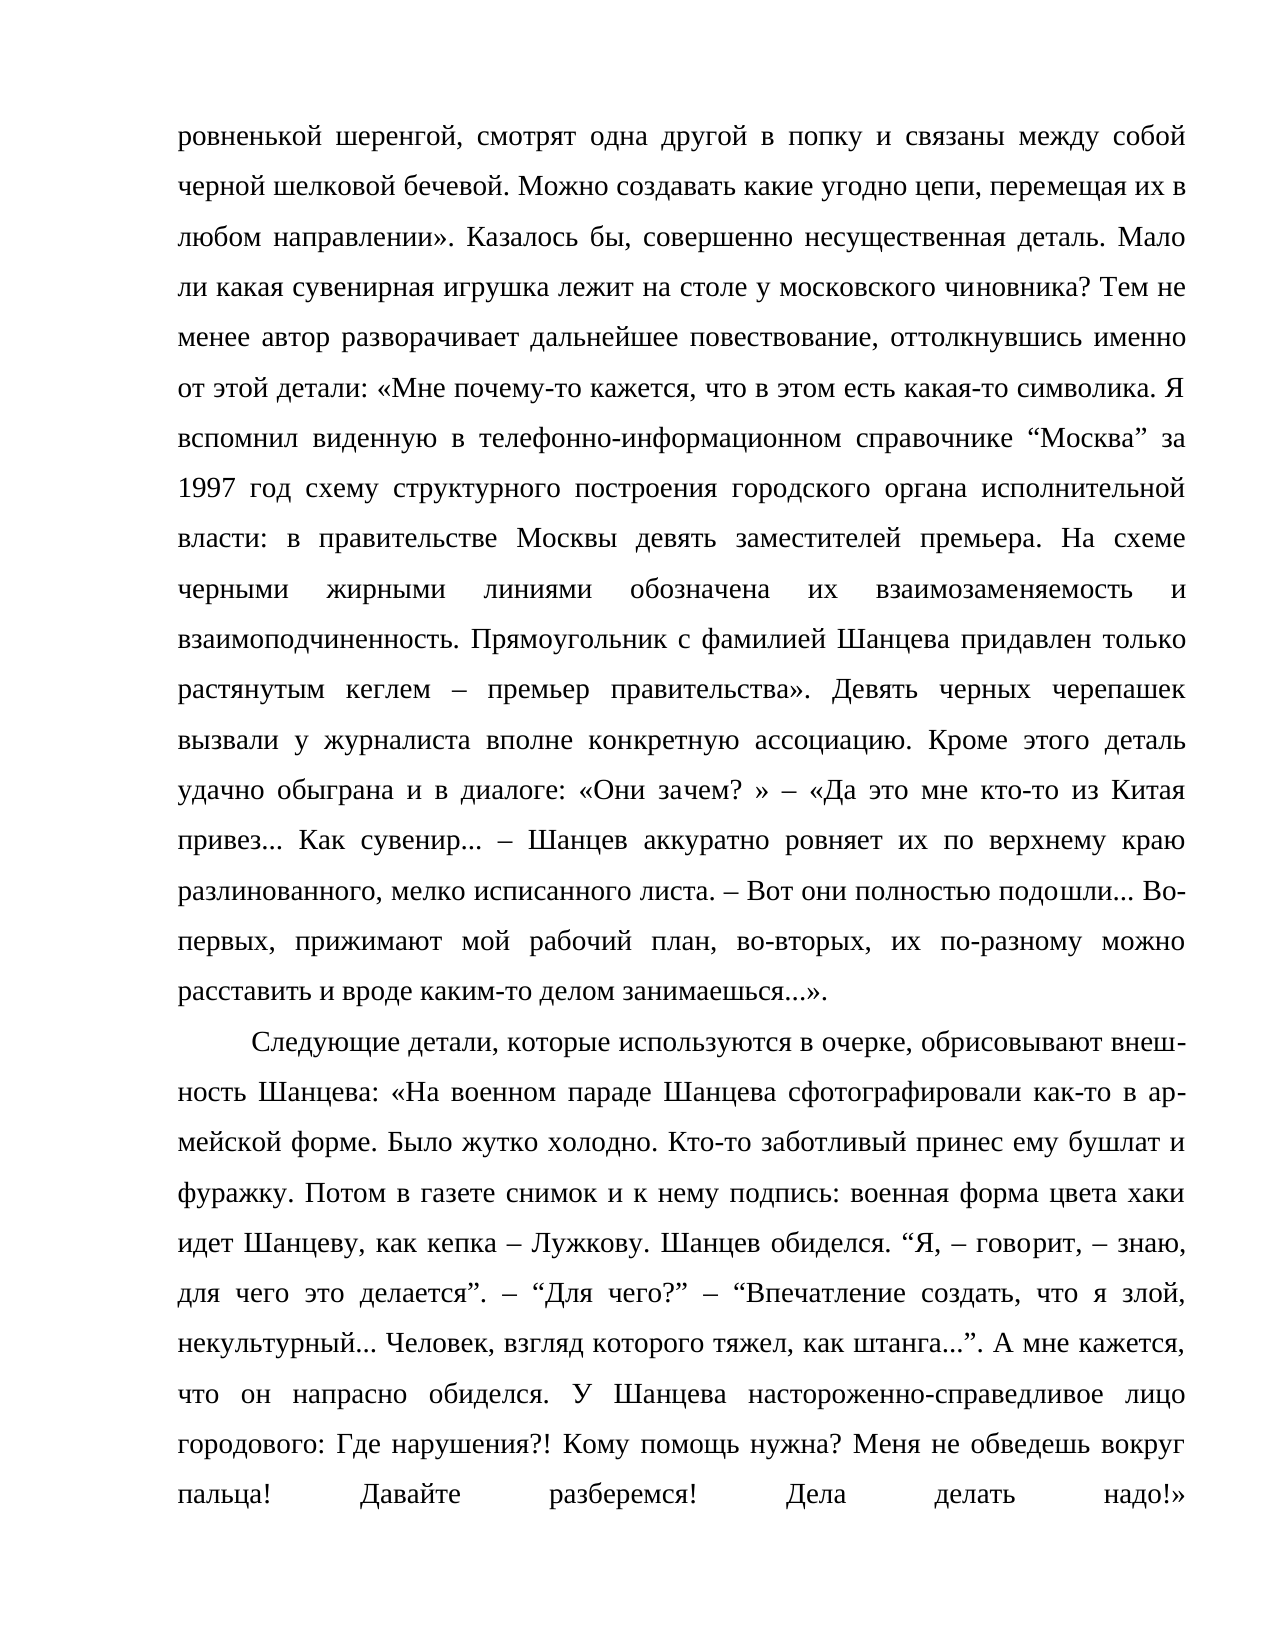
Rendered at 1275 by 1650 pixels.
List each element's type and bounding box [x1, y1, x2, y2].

text [177, 1024, 1186, 1510]
text [177, 118, 1186, 1007]
